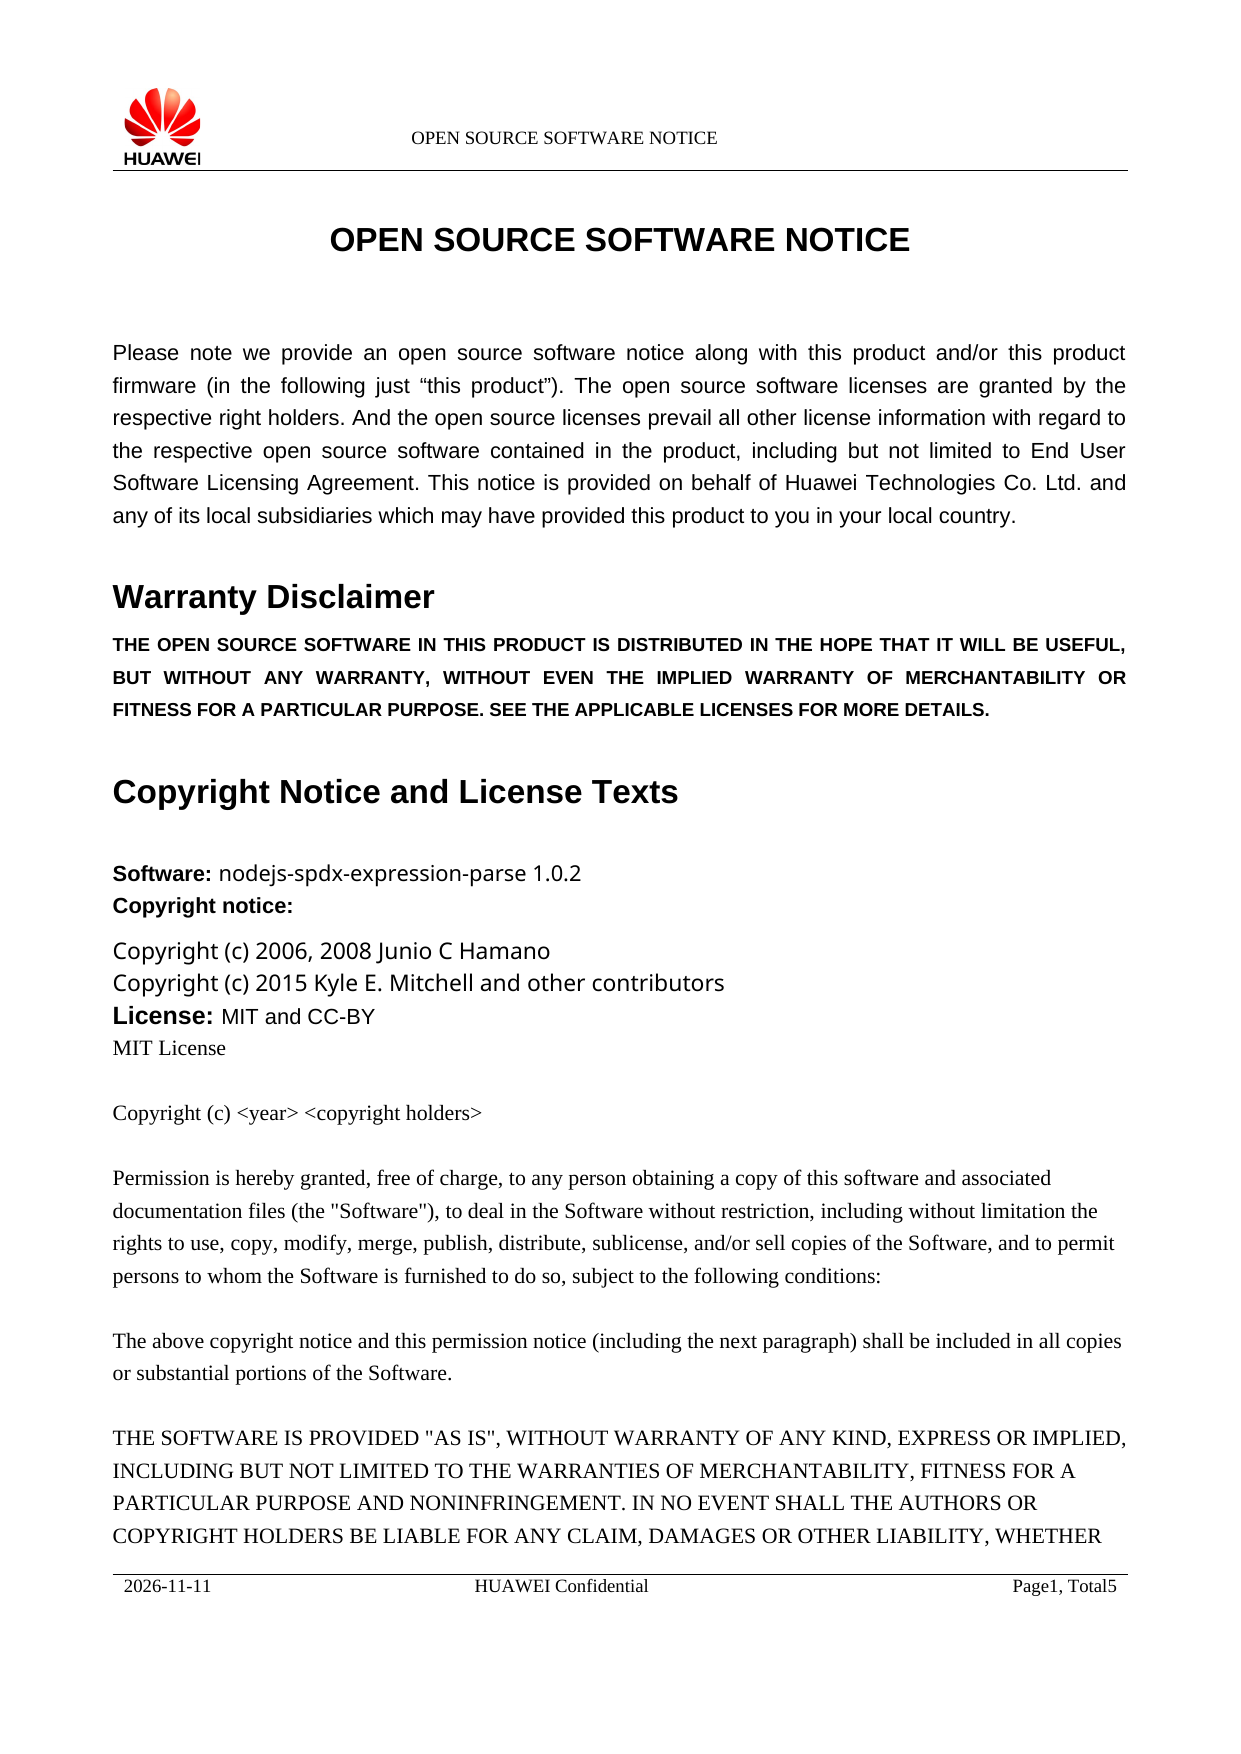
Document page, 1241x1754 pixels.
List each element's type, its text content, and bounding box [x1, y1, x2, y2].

text Copyright Notice and License Texts [112, 759, 1128, 824]
text Warranty Disclaimer [112, 564, 1128, 629]
text Copyright (c) 2006, 2008 Junio C Hamano [112, 934, 1128, 966]
text Copyright (c) 2015 Kyle E. Mitchell and other contributors [112, 966, 1128, 999]
text The open source software in this product is distributed in the hope that it will be useful, but WITHOUT ANY WARRANTY, without even the implied warranty of MERCHANTABILITY or FITNESS FOR A PARTICULAR PURPOSE. See the applicable licenses for more details. [112, 629, 1128, 726]
picture [124, 88, 201, 165]
text Please note we provide an open source software notice along with this product and/or this product firmware (in the following just “this product”). The open source software licenses are granted by the respective right holders. And the open source licenses prevail all other license information with regard to the respective open source software contained in the product, including but not limited to End User Software Licensing Agreement. This notice is provided on behalf of Huawei Technologies Co. Ltd. and any of its local subsidiaries which may have provided this product to you in your local country. [112, 336, 1128, 531]
text OPEN SOURCE SOFTWARE NOTICE [112, 206, 1128, 271]
text License: MIT and CC-BY [112, 999, 1128, 1031]
text Copyright notice: [112, 889, 1128, 921]
title Software: nodejs-spdx-expression-parse 1.0.2 [112, 856, 1128, 889]
